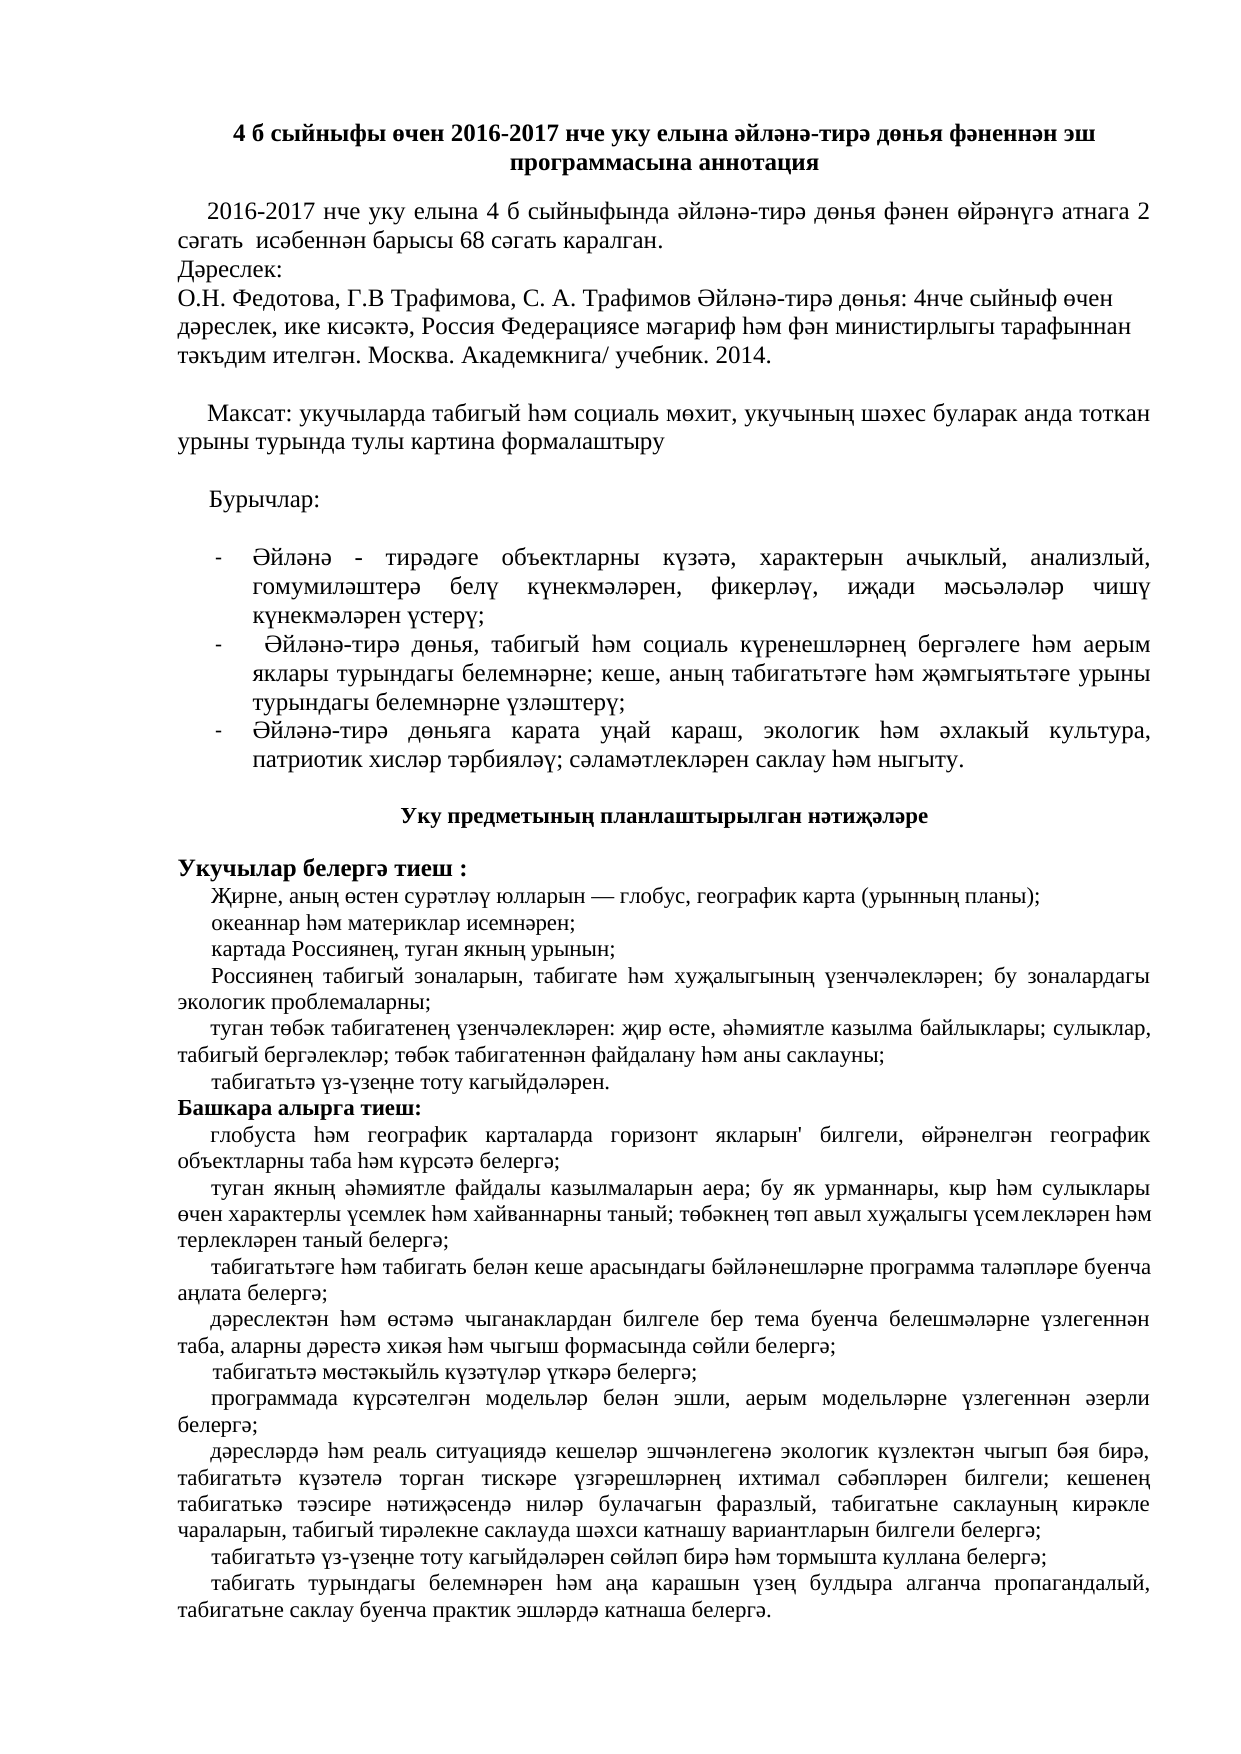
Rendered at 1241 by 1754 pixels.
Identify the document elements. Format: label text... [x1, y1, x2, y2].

text О.Н. Федотова, Г.В Трафимова, С. А. Трафимов Әйләнә-тирә дөнья: 4нче сыйныф өчен дәреслек, ике кисәктә, Россия Федерациясе мәгариф һәм фән министирлыгы тарафыннан тәкъдим ителгән. Москва. Академкнига/ учебник. 2014. [177, 283, 1152, 369]
text туган якның әһәмиятле файдалы казылмаларын аера; бу як урманнары, кыр һәм сулыклары өчен характерлы үсемлек һәм хайваннарны таный; төбәкнең төп авыл хуҗалыгы үсемлекләрен һәм терлекләрен таный белергә; [177, 1174, 1152, 1253]
list Әйләнә-тирә дөнья, табигый һәм социаль күренешләрнең бергәлеге һәм аерым яклары турындагы белемнәрне; кеше, аның табигатьтәге һәм җәмгыятьтәге урыны турындагы белемнәрне үзләштерү; [215, 629, 1152, 715]
text Башкара алырга тиеш: [177, 1094, 1152, 1120]
text дәресләрдә һәм реаль ситуациядә кешеләр эшчәнлегенә экологик күзлектән чыгып бәя бирә, табигатьтә күзәтелә торган тискәре үзгәрешләрнең ихтимал сәбәпләрен билгели; кешенең табигатькә тәэсире нәтиҗәсендә ниләр булачагын фаразлый, табигатьне саклауның кирәкле чараларын, табигый тирәлекне саклауда шәхси катнашу вариантларын билгели белергә; [177, 1437, 1152, 1543]
text табигатьтә мөстәкыйль күзәтүләр үткәрә белергә; [212, 1358, 1152, 1384]
text программада күрсәтелгән модельләр белән эшли, аерым модельләрне үзлегеннән әзерли белергә; [177, 1384, 1152, 1437]
text Җирне, аның өстен сурәтләү юлларын — глобус, географик карта (урынның планы); [177, 882, 1152, 908]
text 4 б сыйныфы өчен 2016-2017 нче уку елына әйләнә-тирә дөнья фәненнән эш программасына аннотация [177, 118, 1152, 176]
text Уку предметының планлаштырылган нәтиҗәләре [177, 802, 1152, 829]
text Дәреслек: [177, 254, 1152, 283]
list Әйләнә - тирәдәге объектларны күзәтә, характерын ачыклый, анализлый, гомумиләштерә белү күнекмәләрен, фикерләү, иҗади мәсьәләләр чишү күнекмәләрен үстерү; [215, 542, 1152, 629]
text дәреслектән һәм өстәмә чыганаклардан билгеле бер тема буенча белешмәләрне үзлегеннән таба, аларны дәрестә хикәя һәм чыгыш формасында сөйли белергә; [177, 1305, 1152, 1358]
text океаннар һәм материклар исемнәрен; [211, 909, 1152, 935]
text табигатьтәге һәм табигать белән кеше арасындагы бәйләнешләрне программа таләпләре буенча аңлата белергә; [177, 1253, 1152, 1305]
text Россиянең табигый зоналарын, табигате һәм хуҗалыгының үзенчәлекләрен; бу зоналардагы экологик проблемаларны; [177, 962, 1152, 1014]
text 2016-2017 нче уку елына 4 б сыйныфында әйләнә-тирә дөнья фәнен өйрәнүгә атнага 2 сәгать исәбеннән барысы 68 сәгать каралган. [177, 196, 1152, 254]
text Максат: укучыларда табигый һәм социаль мөхит, укучының шәхес буларак анда тоткан урыны турында тулы картина формалаштыру [177, 398, 1152, 455]
text табигатьтә үз-үзеңне тоту кагыйдәләрен. [211, 1068, 1152, 1094]
text табигать турындагы белемнәрен һәм аңа карашын үзең булдыра алганча пропагандалый, табигатьне саклау буенча практик эшләрдә катнаша белергә. [177, 1569, 1152, 1622]
text картада Россиянең, туган якның урынын; [211, 935, 1152, 962]
list Әйләнә-тирә дөньяга карата уңай караш, экологик һәм әхлакый культура, патриотик хисләр тәрбияләү; сәламәтлекләрен саклау һәм ныгыту. [215, 715, 1152, 773]
text табигатьтә үз-үзеңне тоту кагыйдәләрен сөйләп бирә һәм тормышта куллана белергә; [177, 1543, 1152, 1569]
text глобуста һәм географик карталарда горизонт якларын' билгели, өйрәнелгән географик объектларны таба һәм күрсәтә белергә; [177, 1121, 1152, 1174]
text Укучылар белергә тиеш : [177, 853, 1152, 882]
text Бурычлар: [177, 484, 1152, 513]
text туган төбәк табигатенең үзенчәлекләрен: җир өсте, әһәмиятле казылма байлыклары; сулыклар, табигый бергәлекләр; төбәк табигатеннән файдалану һәм аны саклауны; [177, 1014, 1152, 1067]
